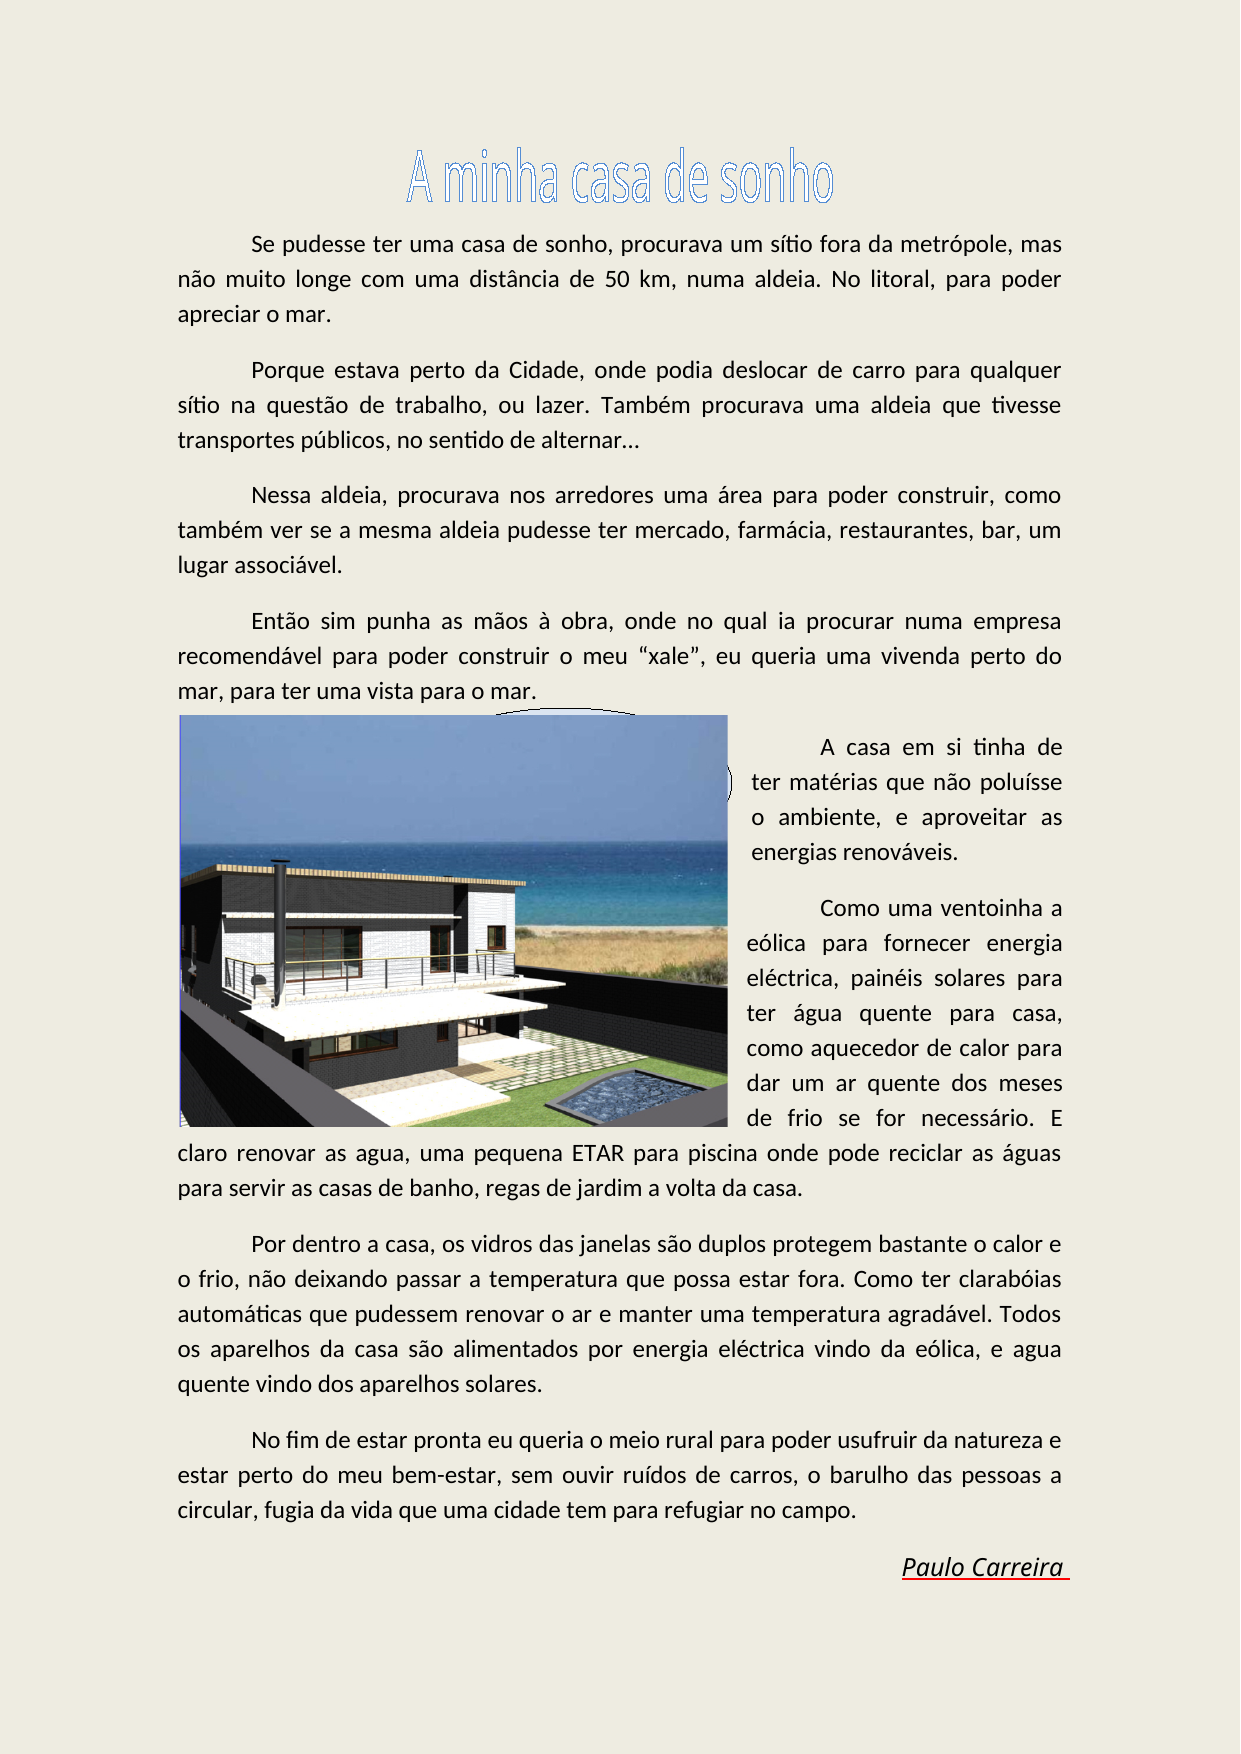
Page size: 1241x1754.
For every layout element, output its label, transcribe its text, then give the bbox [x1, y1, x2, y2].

text Então sim punha as mãos à obra, onde no qual ia procurar numa empresa recomendável para poder construir o meu “xale”, eu queria uma vivenda perto do mar, para ter uma vista para o mar. [177, 605, 1063, 706]
text Por dentro a casa, os vidros das janelas são duplos protegem bastante o calor e o frio, não deixando passar a temperatura que possa estar fora. Como ter clarabóias automáticas que pudessem renovar o ar e manter uma temperatura agradável. Todos os aparelhos da casa são alimentados por energia eléctrica vindo da eólica, e agua quente vindo dos aparelhos solares. [177, 1228, 1063, 1398]
text Nessa aldeia, procurava nos arredores uma área para poder construir, como também ver se a mesma aldeia pudesse ter mercado, farmácia, restaurantes, bar, um lugar associável. [177, 479, 1063, 580]
picture [179, 715, 728, 1125]
text Paulo Carreira [177, 1549, 1063, 1584]
text Como uma ventoinha a eólica para fornecer energia eléctrica, painéis solares para ter água quente para casa, como aquecedor de calor para dar um ar quente dos meses de frio se for necessário. E claro renovar as agua, uma pequena ETAR para piscina onde pode reciclar as águas para servir as casas de banho, regas de jardim a volta da casa. [177, 892, 1063, 1203]
text A casa em si tinha de ter matérias que não poluísse o ambiente, e aproveitar as energias renováveis. [728, 731, 1063, 867]
text No fim de estar pronta eu queria o meio rural para poder usufruir da natureza e estar perto do meu bem-estar, sem ouvir ruídos de carros, o barulho das pessoas a circular, fugia da vida que uma cidade tem para refugiar no campo. [177, 1424, 1063, 1524]
text Se pudesse ter uma casa de sonho, procurava um sítio fora da metrópole, mas não muito longe com uma distância de 50 km, numa aldeia. No litoral, para poder apreciar o mar. [177, 228, 1063, 328]
text Porque estava perto da Cidade, onde podia deslocar de carro para qualquer sítio na questão de trabalho, ou lazer. Também procurava uma aldeia que tivesse transportes públicos, no sentido de alternar… [177, 354, 1063, 454]
